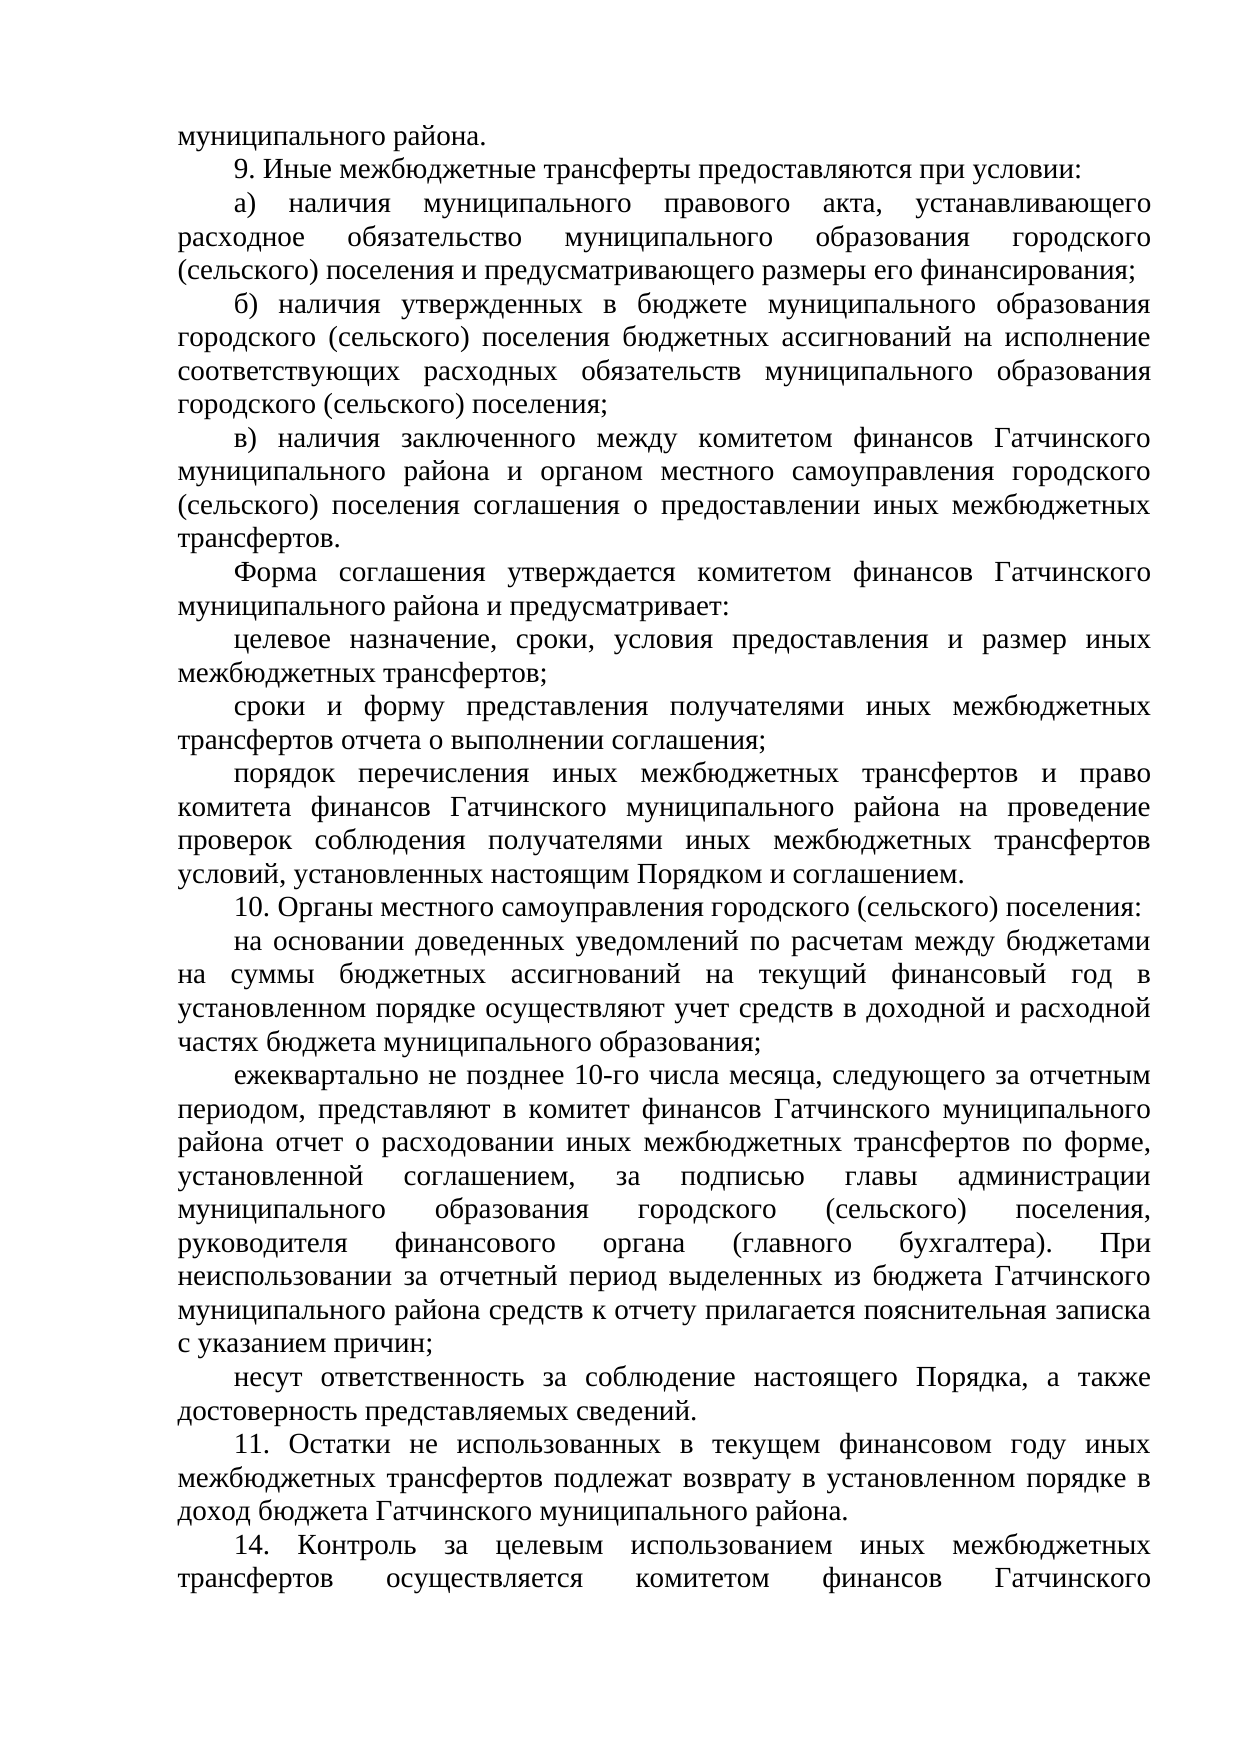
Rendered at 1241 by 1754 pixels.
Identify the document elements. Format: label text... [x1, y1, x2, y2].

text на основании доведенных уведомлений по расчетам между бюджетами на суммы бюджетных ассигнований на текущий финансовый год в установленном порядке осуществляют учет средств в доходной и расходной частях бюджета муниципального образования; [177, 923, 1152, 1057]
text порядок перечисления иных межбюджетных трансфертов и право комитета финансов Гатчинского муниципального района на проведение проверок соблюдения получателями иных межбюджетных трансфертов условий, установленных настоящим Порядком и соглашением. [177, 755, 1152, 889]
text ежеквартально не позднее 10-го числа месяца, следующего за отчетным периодом, представляют в комитет финансов Гатчинского муниципального района отчет о расходовании иных межбюджетных трансфертов по форме, установленной соглашением, за подписью главы администрации муниципального образования городского (сельского) поселения, руководителя финансового органа (главного бухгалтера). При неиспользовании за отчетный период выделенных из бюджета Гатчинского муниципального района средств к отчету прилагается пояснительная записка с указанием причин; [177, 1057, 1152, 1359]
text 9. Иные межбюджетные трансферты предоставляются при условии: [177, 152, 1152, 185]
text а) наличия муниципального правового акта, устанавливающего расходное обязательство муниципального образования городского (сельского) поселения и предусматривающего размеры его финансирования; [177, 185, 1152, 286]
text 10. Органы местного самоуправления городского (сельского) поселения: [177, 889, 1152, 923]
text б) наличия утвержденных в бюджете муниципального образования городского (сельского) поселения бюджетных ассигнований на исполнение соответствующих расходных обязательств муниципального образования городского (сельского) поселения; [177, 286, 1152, 420]
text несут ответственность за соблюдение настоящего Порядка, а также достоверность представляемых сведений. [177, 1359, 1152, 1426]
text Форма соглашения утверждается комитетом финансов Гатчинского муниципального района и предусматривает: [177, 554, 1152, 621]
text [177, 118, 1152, 152]
text целевое назначение, сроки, условия предоставления и размер иных межбюджетных трансфертов; [177, 621, 1152, 688]
text сроки и форму представления получателями иных межбюджетных трансфертов отчета о выполнении соглашения; [177, 688, 1152, 755]
text 11. Остатки не использованных в текущем финансовом году иных межбюджетных трансфертов подлежат возврату в установленном порядке в доход бюджета Гатчинского муниципального района. [177, 1426, 1152, 1527]
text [177, 1527, 1152, 1594]
text в) наличия заключенного между комитетом финансов Гатчинского муниципального района и органом местного самоуправления городского (сельского) поселения соглашения о предоставлении иных межбюджетных трансфертов. [177, 420, 1152, 554]
